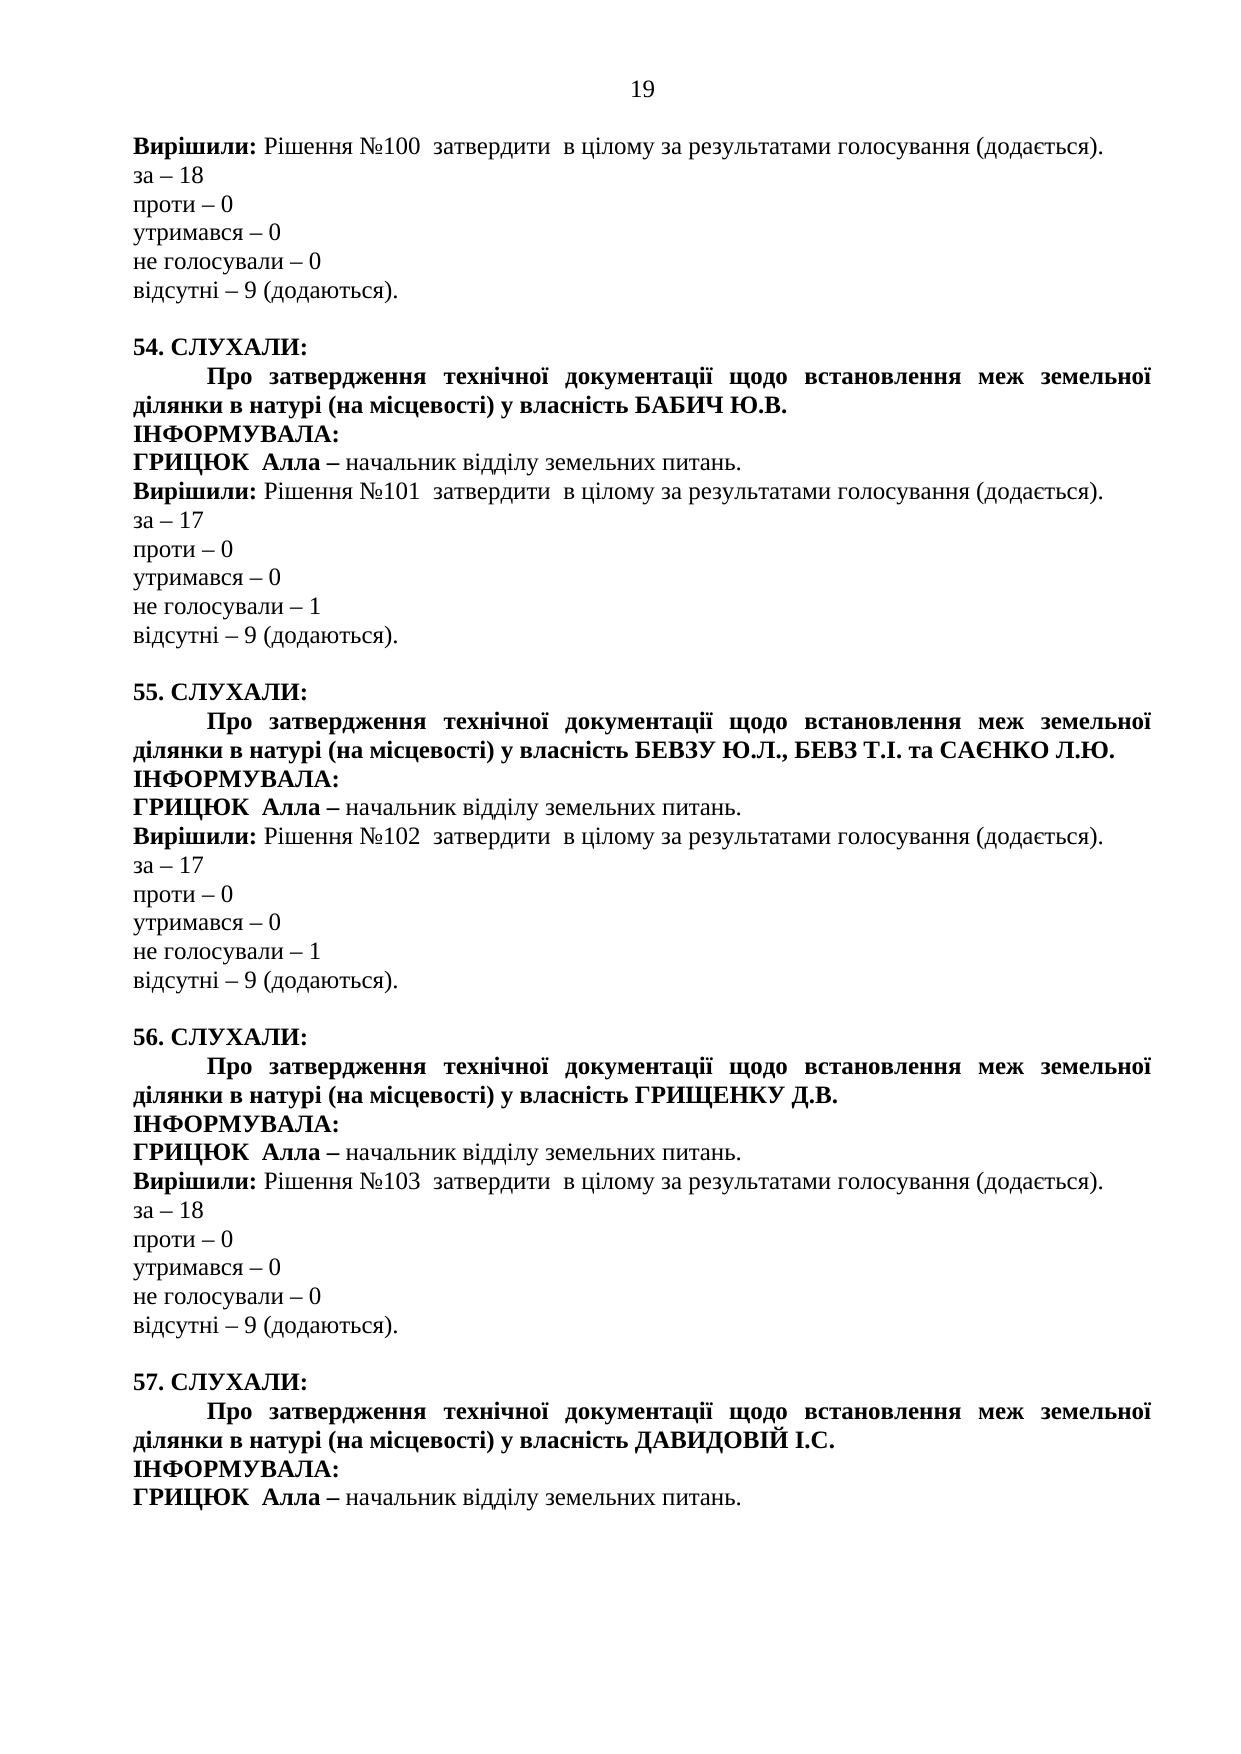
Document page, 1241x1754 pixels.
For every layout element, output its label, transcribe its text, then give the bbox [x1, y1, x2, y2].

text проти – 0 [133, 189, 1152, 217]
text Про затвердження технічної документації щодо встановлення меж земельної ділянки в натурі (на місцевості) у власність БЕВЗУ Ю.Л., БЕВЗ Т.І. та САЄНКО Л.Ю. [133, 706, 1152, 764]
text Про затвердження технічної документації щодо встановлення меж земельної ділянки в натурі (на місцевості) у власність ДАВИДОВІЙ І.С. [133, 1396, 1152, 1454]
text ІНФОРМУВАЛА: [133, 764, 1152, 792]
text за – 18 [133, 1195, 1152, 1224]
text Вирішили: Рішення №100 затвердити в цілому за результатами голосування (додається). [133, 131, 1152, 160]
text ГРИЦЮК Алла – начальник відділу земельних питань. [133, 447, 1152, 476]
text проти – 0 [133, 1224, 1152, 1252]
text Вирішили: Рішення №103 затвердити в цілому за результатами голосування (додається). [133, 1166, 1152, 1195]
text Вирішили: Рішення №101 затвердити в цілому за результатами голосування (додається). [133, 476, 1152, 505]
text за – 17 [133, 850, 1152, 879]
text ГРИЦЮК Алла – начальник відділу земельних питань. [133, 1137, 1152, 1166]
text за – 17 [133, 505, 1152, 534]
text 56. CЛУХАЛИ: [133, 1022, 1152, 1051]
text проти – 0 [133, 879, 1152, 907]
text утримався – 0 [133, 1252, 1152, 1281]
text 57. CЛУХАЛИ: [133, 1367, 1152, 1396]
text відсутні – 9 (додаються). [133, 275, 1152, 304]
text утримався – 0 [133, 217, 1152, 246]
text відсутні – 9 (додаються). [133, 965, 1152, 994]
text ІНФОРМУВАЛА: [133, 1454, 1152, 1482]
text Про затвердження технічної документації щодо встановлення меж земельної ділянки в натурі (на місцевості) у власність БАБИЧ Ю.В. [133, 361, 1152, 419]
text не голосували – 0 [133, 246, 1152, 275]
text відсутні – 9 (додаються). [133, 620, 1152, 649]
text не голосували – 1 [133, 936, 1152, 965]
text відсутні – 9 (додаються). [133, 1310, 1152, 1339]
text проти – 0 [133, 534, 1152, 562]
text ГРИЦЮК Алла – начальник відділу земельних питань. [133, 1482, 1152, 1511]
text Вирішили: Рішення №102 затвердити в цілому за результатами голосування (додається). [133, 821, 1152, 850]
text не голосували – 0 [133, 1281, 1152, 1310]
text 55. CЛУХАЛИ: [133, 677, 1152, 706]
text 54. CЛУХАЛИ: [133, 332, 1152, 361]
text Про затвердження технічної документації щодо встановлення меж земельної ділянки в натурі (на місцевості) у власність ГРИЩЕНКУ Д.В. [133, 1051, 1152, 1109]
text ІНФОРМУВАЛА: [133, 419, 1152, 447]
text ІНФОРМУВАЛА: [133, 1109, 1152, 1137]
text не голосували – 1 [133, 591, 1152, 620]
text за – 18 [133, 160, 1152, 189]
text утримався – 0 [133, 562, 1152, 591]
text ГРИЦЮК Алла – начальник відділу земельних питань. [133, 792, 1152, 821]
text утримався – 0 [133, 907, 1152, 936]
